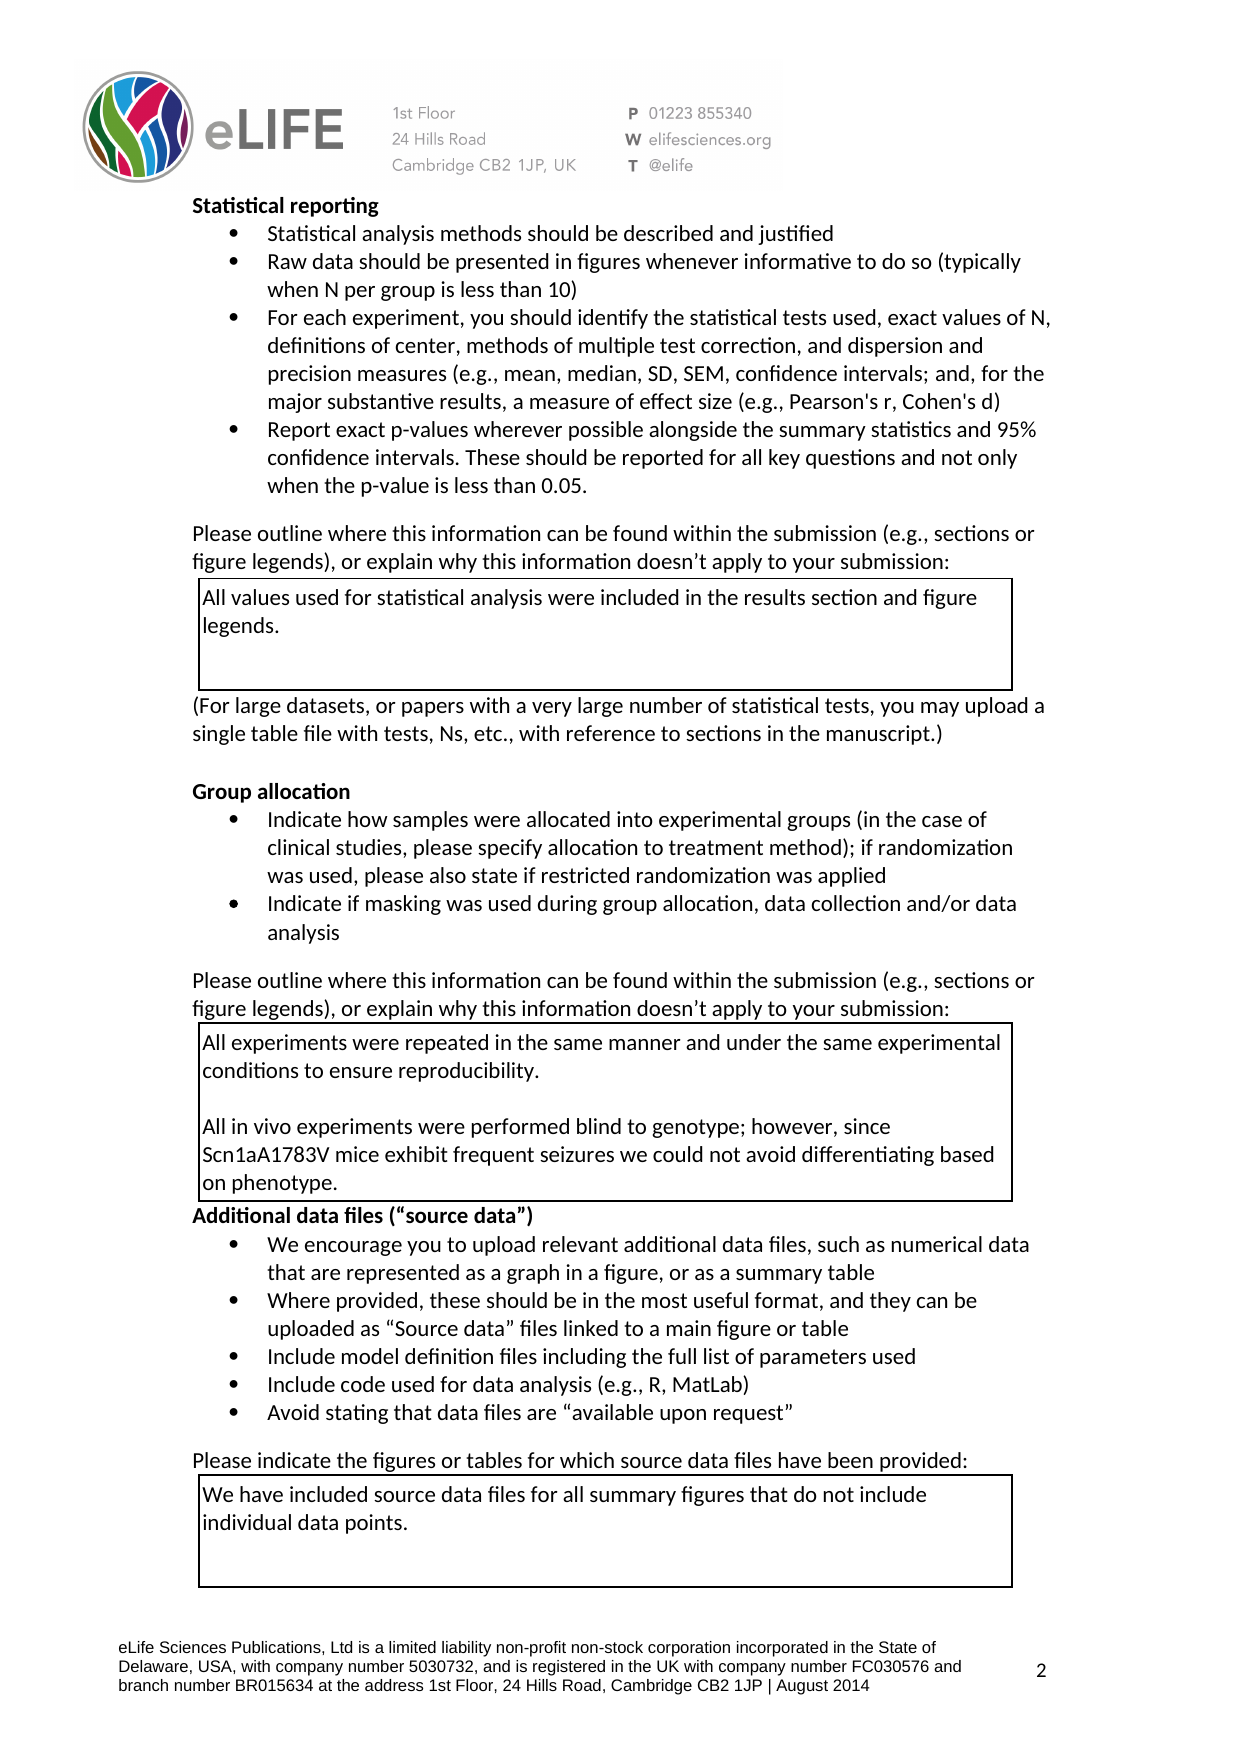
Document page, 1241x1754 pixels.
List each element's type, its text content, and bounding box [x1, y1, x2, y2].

list Where provided, these should be in the most useful format, and they can be uploaded as “Source data” files linked to a main figure or table [229, 1286, 1053, 1342]
text Please indicate the figures or tables for which source data files have been provided: [192, 1446, 1053, 1474]
picture [73, 59, 784, 191]
text All in vivo experiments were performed blind to genotype; however, since Scn1aA1783V mice exhibit frequent seizures we could not avoid differentiating based on phenotype. [200, 1112, 1011, 1198]
list For each experiment, you should identify the statistical tests used, exact values of N, definitions of center, methods of multiple test correction, and dispersion and precision measures (e.g., mean, median, SD, SEM, confidence intervals; and, for the major substantive results, a measure of effect size (e.g., Pearson's r, Cohen's d) [229, 303, 1053, 415]
list Include code used for data analysis (e.g., R, MatLab) [229, 1370, 1053, 1398]
list Statistical analysis methods should be described and justified [229, 219, 1053, 247]
list Include model definition files including the full list of parameters used [229, 1342, 1053, 1370]
text All values used for statistical analysis were included in the results section and figure legends. [200, 581, 1011, 641]
text We have included source data files for all summary figures that do not include individual data points. [200, 1478, 1011, 1538]
text Additional data files (“source data”) [192, 1052, 1053, 1230]
list Report exact p-values wherever possible alongside the summary statistics and 95% confidence intervals. These should be reported for all key questions and not only when the p-value is less than 0.05. [229, 415, 1053, 499]
list Indicate if masking was used during group allocation, data collection and/or data analysis [229, 889, 1053, 946]
list Indicate how samples were allocated into experimental groups (in the case of clinical studies, please specify allocation to treatment method); if randomization was used, please also state if restricted randomization was applied [229, 806, 1053, 889]
list Raw data should be presented in figures whenever informative to do so (typically when N per group is less than 10) [229, 247, 1053, 303]
text All experiments were repeated in the same manner and under the same experimental conditions to ensure reproducibility. [200, 1026, 1011, 1084]
list Avoid stating that data files are “available upon request” [229, 1398, 1053, 1426]
list We encourage you to upload relevant additional data files, such as numerical data that are represented as a graph in a figure, or as a summary table [229, 1230, 1053, 1286]
text (For large datasets, or papers with a very large number of statistical tests, you may upload a single table file with tests, Ns, etc., with reference to sections in the manuscript.) [192, 603, 1053, 747]
text Group allocation [192, 777, 1053, 806]
text Statistical reporting [192, 191, 1053, 219]
